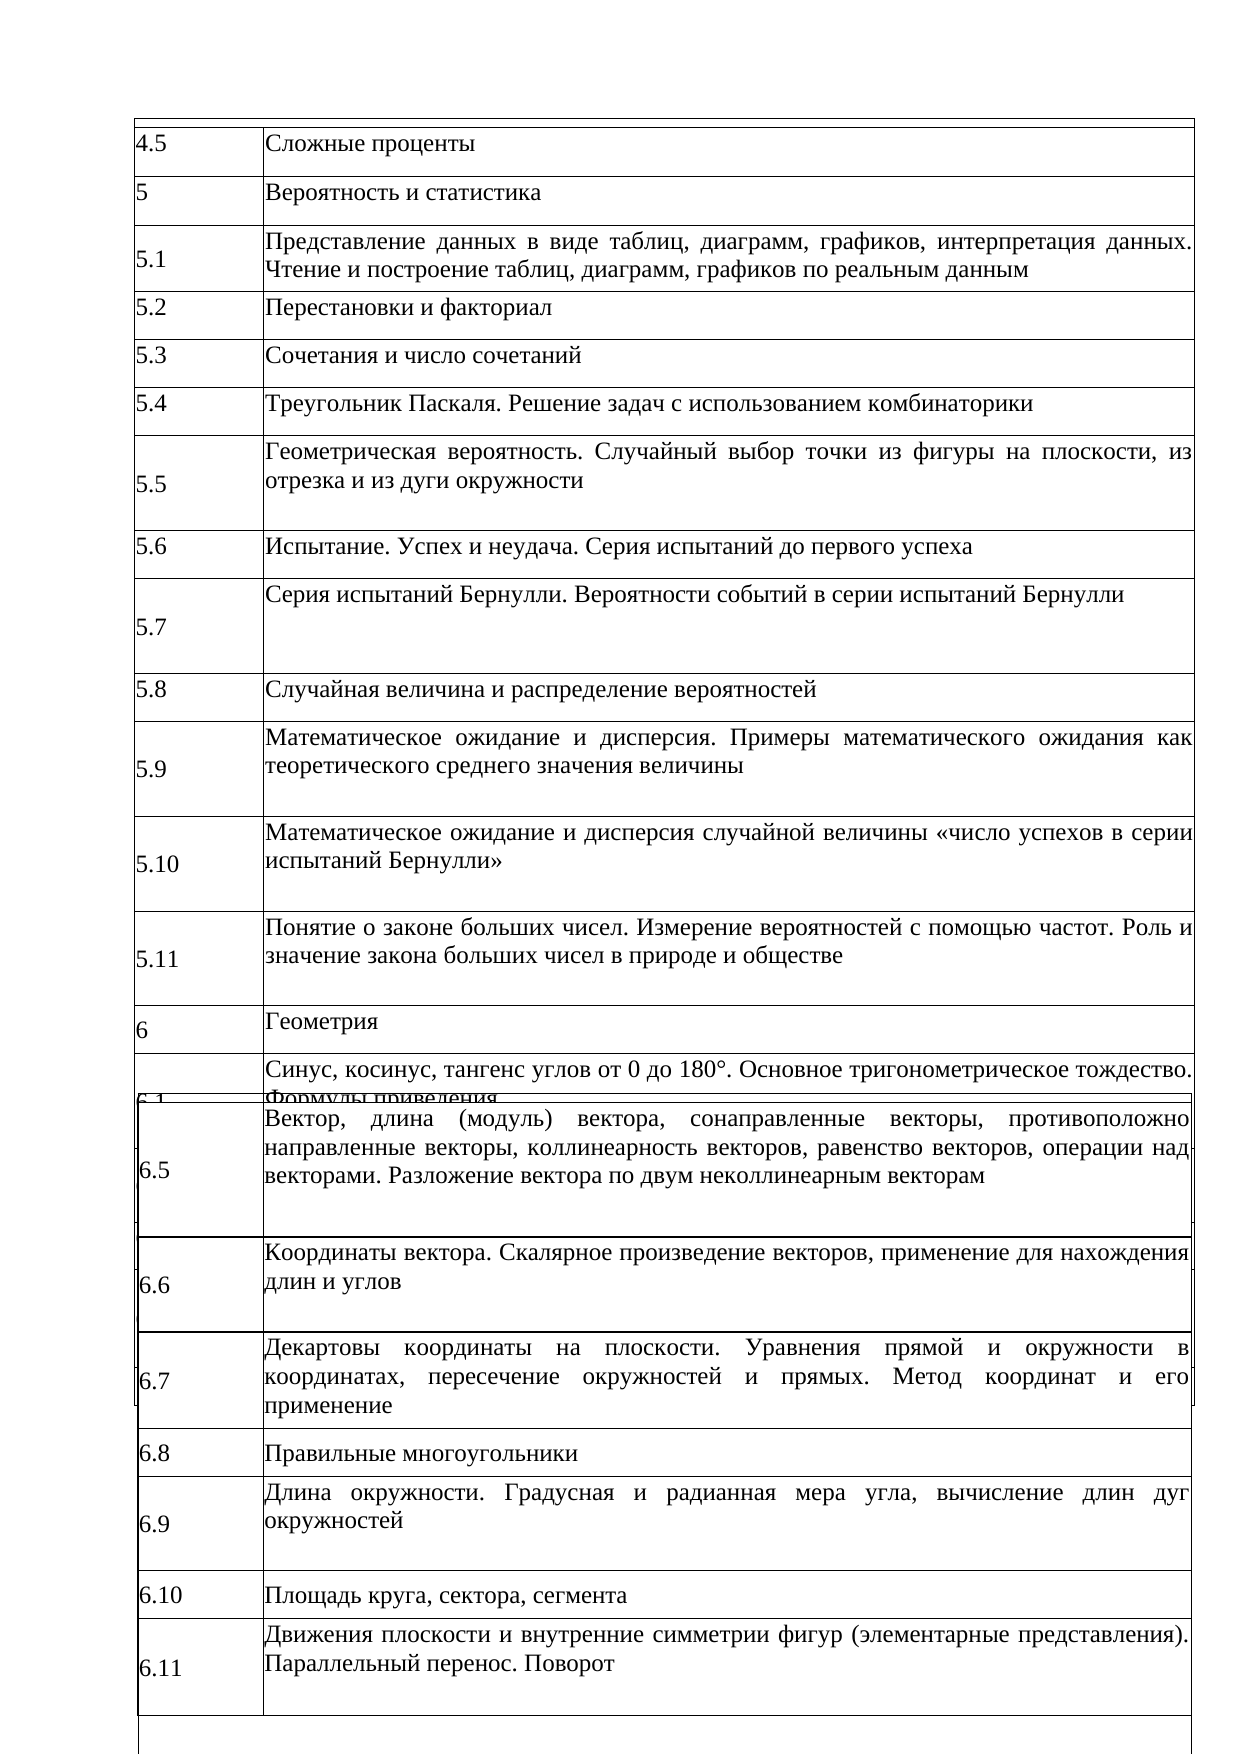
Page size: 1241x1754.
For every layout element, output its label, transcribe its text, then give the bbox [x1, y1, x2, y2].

table_cell Правильные многоугольники [264, 1429, 1191, 1476]
table_cell 5.3 [135, 340, 263, 387]
table_cell 5.7 [135, 579, 263, 673]
table_cell Испытание. Успех и неудача. Серия испытаний до первого успеха [264, 531, 1194, 578]
table_cell Длина окружности. Градусная и радианная мера угла, вычисление длин дуг окружностей [264, 1477, 1191, 1570]
table_cell 5.4 [135, 388, 263, 435]
table_cell Перестановки и факториал [264, 292, 1194, 339]
table_cell 5.6 [135, 531, 263, 578]
table_header 6.5 [139, 1103, 263, 1236]
table_cell Математическое ожидание и дисперсия. Примеры математического ожидания как теоретического среднего значения величины [264, 722, 1194, 816]
table_cell 6.8 [139, 1429, 263, 1476]
table_cell Вероятность и статистика [264, 177, 1194, 225]
table_cell Геометрическая вероятность. Случайный выбор точки из фигуры на плоскости, из отрезка и из дуги окружности [264, 436, 1194, 530]
table_cell Треугольник Паскаля. Решение задач с использованием комбинаторики [264, 388, 1194, 435]
table_cell 5.11 [135, 912, 263, 1005]
table_cell 6.7 [139, 1333, 263, 1428]
table_header 4.5 [135, 128, 263, 176]
table_cell Декартовы координаты на плоскости. Уравнения прямой и окружности в координатах, пересечение окружностей и прямых. Метод координат и его применение [264, 1333, 1191, 1428]
table_cell 6.1 [135, 1054, 263, 1148]
table_cell Математическое ожидание и дисперсия случайной величины «число успехов в серии испытаний Бернулли» [264, 817, 1194, 911]
table_cell 5.1 [135, 226, 263, 291]
table_header Вектор, длина (модуль) вектора, сонаправленные векторы, противоположно направленные векторы, коллинеарность векторов, равенство векторов, операции над векторами. Разложение вектора по двум неколлинеарным векторам [264, 1103, 1191, 1236]
table_cell Серия испытаний Бернулли. Вероятности событий в серии испытаний Бернулли [264, 579, 1194, 673]
table_cell Геометрия [264, 1006, 1194, 1053]
table_cell 6.9 [139, 1477, 263, 1570]
table_cell Координаты вектора. Скалярное произведение векторов, применение для нахождения длин и углов [264, 1238, 1191, 1331]
table_cell Понятие о законе больших чисел. Измерение вероятностей с помощью частот. Роль и значение закона больших чисел в природе и обществе [264, 912, 1194, 1005]
table_cell Площадь круга, сектора, сегмента [264, 1571, 1191, 1618]
table_cell 6 [135, 1006, 263, 1053]
table_cell 5.9 [135, 722, 263, 816]
table_cell Представление данных в виде таблиц, диаграмм, графиков, интерпретация данных. Чтение и построение таблиц, диаграмм, графиков по реальным данным [264, 226, 1194, 291]
table_cell 5.8 [135, 674, 263, 721]
table_cell 5 [135, 177, 263, 225]
table_cell 5.10 [135, 817, 263, 911]
table_cell 5.2 [135, 292, 263, 339]
table_cell 5.5 [135, 436, 263, 530]
table_cell 6.10 [139, 1571, 263, 1618]
table_cell 6.11 [139, 1619, 263, 1715]
table_header Сложные проценты [264, 128, 1194, 176]
table_cell 6.6 [139, 1238, 263, 1331]
table_cell Случайная величина и распределение вероятностей [264, 674, 1194, 721]
table_cell Сочетания и число сочетаний [264, 340, 1194, 387]
table_cell Движения плоскости и внутренние симметрии фигур (элементарные представления). Параллельный перенос. Поворот [264, 1619, 1191, 1715]
table_cell Синус, косинус, тангенс углов от 0 до 180°. Основное тригонометрическое тождество. Формулы приведения [264, 1054, 1194, 1148]
